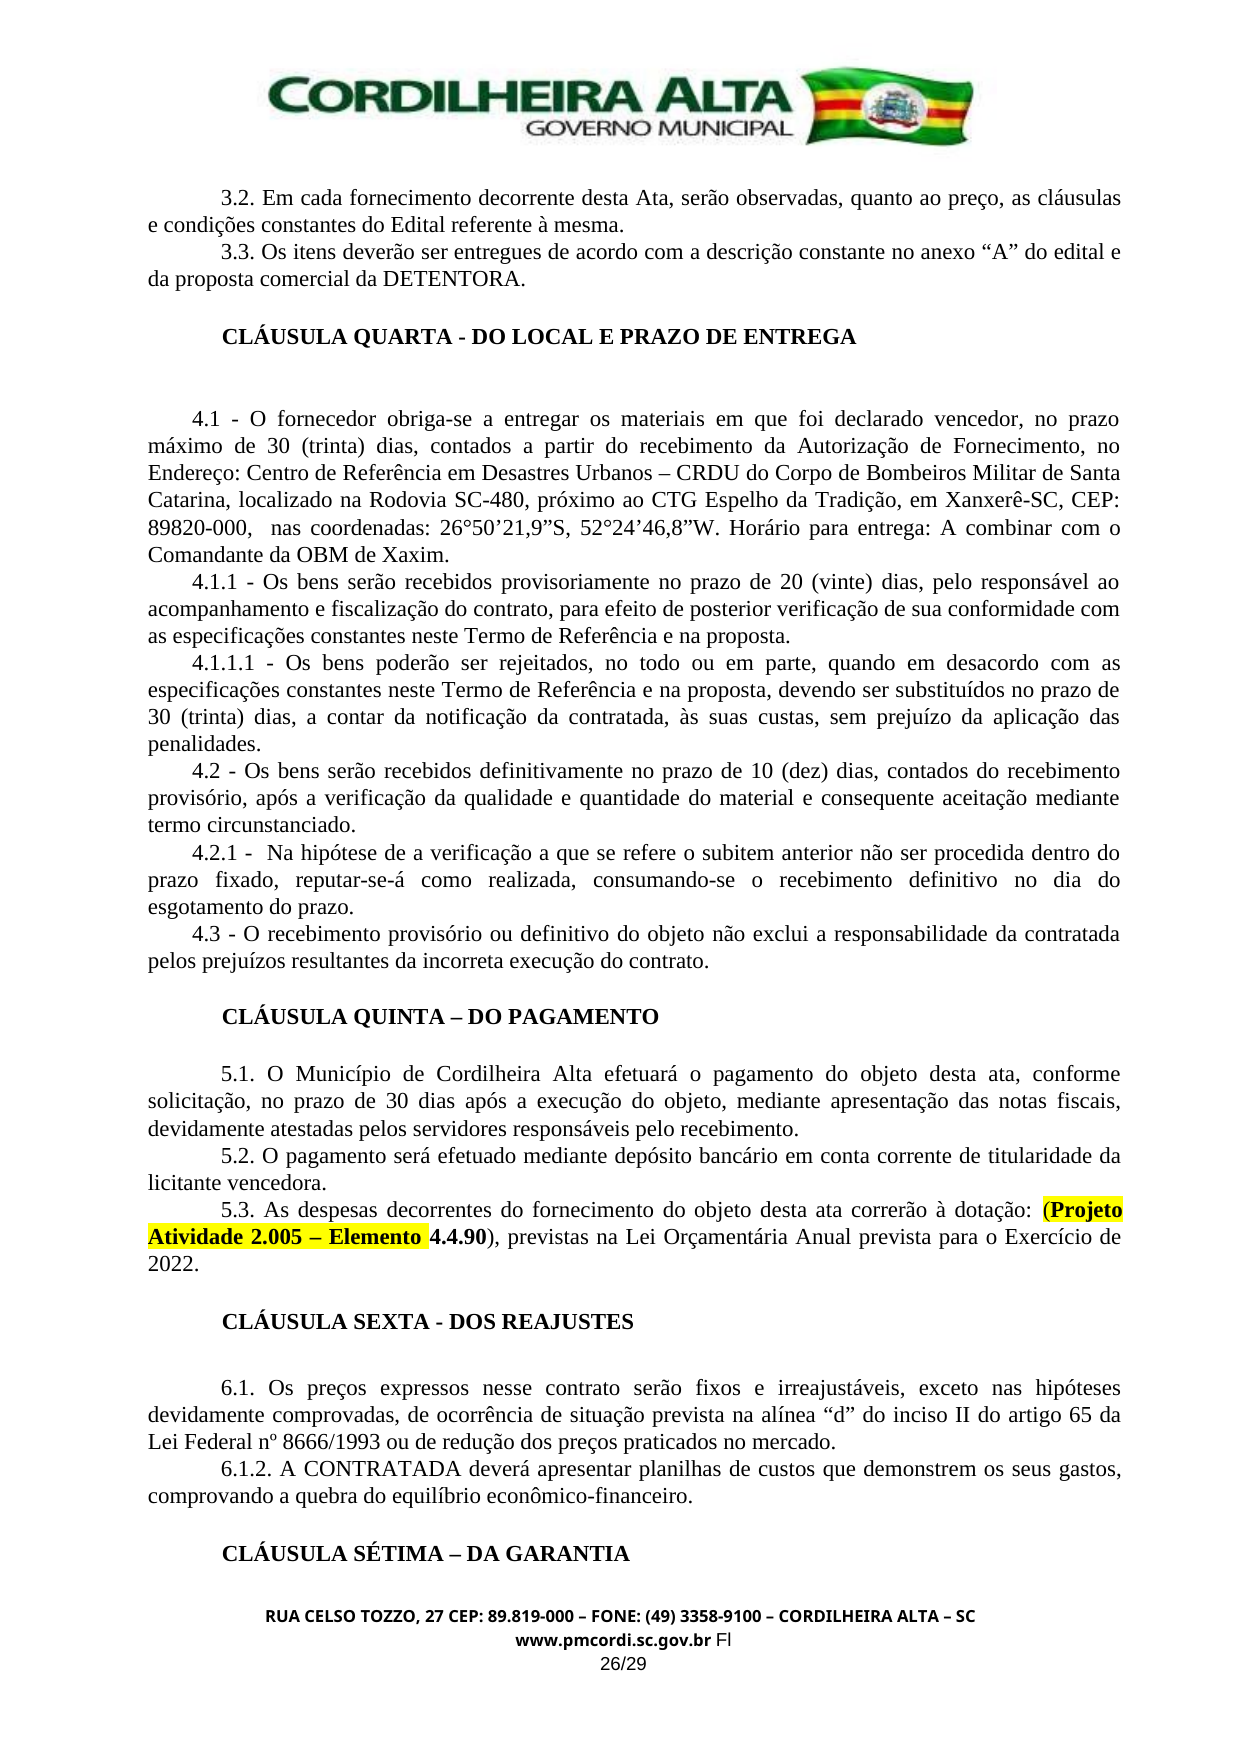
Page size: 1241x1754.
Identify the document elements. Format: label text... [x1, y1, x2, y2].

text CLÁUSULA SÉTIMA – DA GARANTIA [222, 1540, 1114, 1566]
text 5.1. O Município de Cordilheira Alta efetuará o pagamento do objeto desta ata, conforme solicitação, no prazo de 30 dias após a execução do objeto, mediante apresentação das notas fiscais, devidamente atestadas pelos servidores responsáveis pelo recebimento. [148, 1060, 1123, 1141]
text 5.2. O pagamento será efetuado mediante depósito bancário em conta corrente de titularidade da licitante vencedora. [148, 1142, 1123, 1195]
text 6.1.2. A CONTRATADA deverá apresentar planilhas de custos que demonstrem os seus gastos, comprovando a quebra do equilíbrio econômico-financeiro. [148, 1455, 1123, 1508]
subtitle CLÁUSULA QUINTA – DO PAGAMENTO [222, 1003, 1114, 1029]
text 4.2.1 - Na hipótese de a verificação a que se refere o subitem anterior não ser procedida dentro do prazo fixado, reputar-se-á como realizada, consumando-se o recebimento definitivo no dia do esgotamento do prazo. [148, 838, 1122, 919]
text 4.2 - Os bens serão recebidos definitivamente no prazo de 10 (dez) dias, contados do recebimento provisório, após a verificação da qualidade e quantidade do material e consequente aceitação mediante termo circunstanciado. [148, 757, 1122, 838]
text 4.1.1.1 - Os bens poderão ser rejeitados, no todo ou em parte, quando em desacordo com as especificações constantes neste Termo de Referência e na proposta, devendo ser substituídos no prazo de 30 (trinta) dias, a contar da notificação da contratada, às suas custas, sem prejuízo da aplicação das penalidades. [148, 649, 1122, 757]
text 4.1.1 - Os bens serão recebidos provisoriamente no prazo de 20 (vinte) dias, pelo responsável ao acompanhamento e fiscalização do contrato, para efeito de posterior verificação de sua conformidade com as especificações constantes neste Termo de Referência e na proposta. [148, 568, 1122, 648]
text 5.3. As despesas decorrentes do fornecimento do objeto desta ata correrão à dotação: (Projeto Atividade 2.005 – Elemento 4.4.90), previstas na Lei Orçamentária Anual prevista para o Exercício de 2022. [148, 1196, 1123, 1276]
subtitle CLÁUSULA QUARTA - DO LOCAL E PRAZO DE ENTREGA [222, 323, 1114, 349]
text 6.1. Os preços expressos nesse contrato serão fixos e irreajustáveis, exceto nas hipóteses devidamente comprovadas, de ocorrência de situação prevista na alínea “d” do inciso II do artigo 65 da Lei Federal nº 8666/1993 ou de redução dos preços praticados no mercado. [148, 1374, 1123, 1454]
text 4.1 - O fornecedor obriga-se a entregar os materiais em que foi declarado vencedor, no prazo máximo de 30 (trinta) dias, contados a partir do recebimento da Autorização de Fornecimento, no Endereço: Centro de Referência em Desastres Urbanos – CRDU do Corpo de Bombeiros Militar de Santa Catarina, localizado na Rodovia SC-480, próximo ao CTG Espelho da Tradição, em Xanxerê-SC, CEP: 89820-000, nas coordenadas: 26°50’21,9”S, 52°24’46,8”W. Horário para entrega: A combinar com o Comandante da OBM de Xaxim. [148, 405, 1122, 567]
text 4.3 - O recebimento provisório ou definitivo do objeto não exclui a responsabilidade da contratada pelos prejuízos resultantes da incorreta execução do contrato. [148, 920, 1122, 973]
text 3.3. Os itens deverão ser entregues de acordo com a descrição constante no anexo “A” do edital e da proposta comercial da DETENTORA. [148, 238, 1123, 292]
picture [245, 43, 997, 171]
subtitle CLÁUSULA SEXTA - DOS REAJUSTES [222, 1308, 1114, 1334]
text 3.2. Em cada fornecimento decorrente desta Ata, serão observadas, quanto ao preço, as cláusulas e condições constantes do Edital referente à mesma. [148, 184, 1123, 237]
